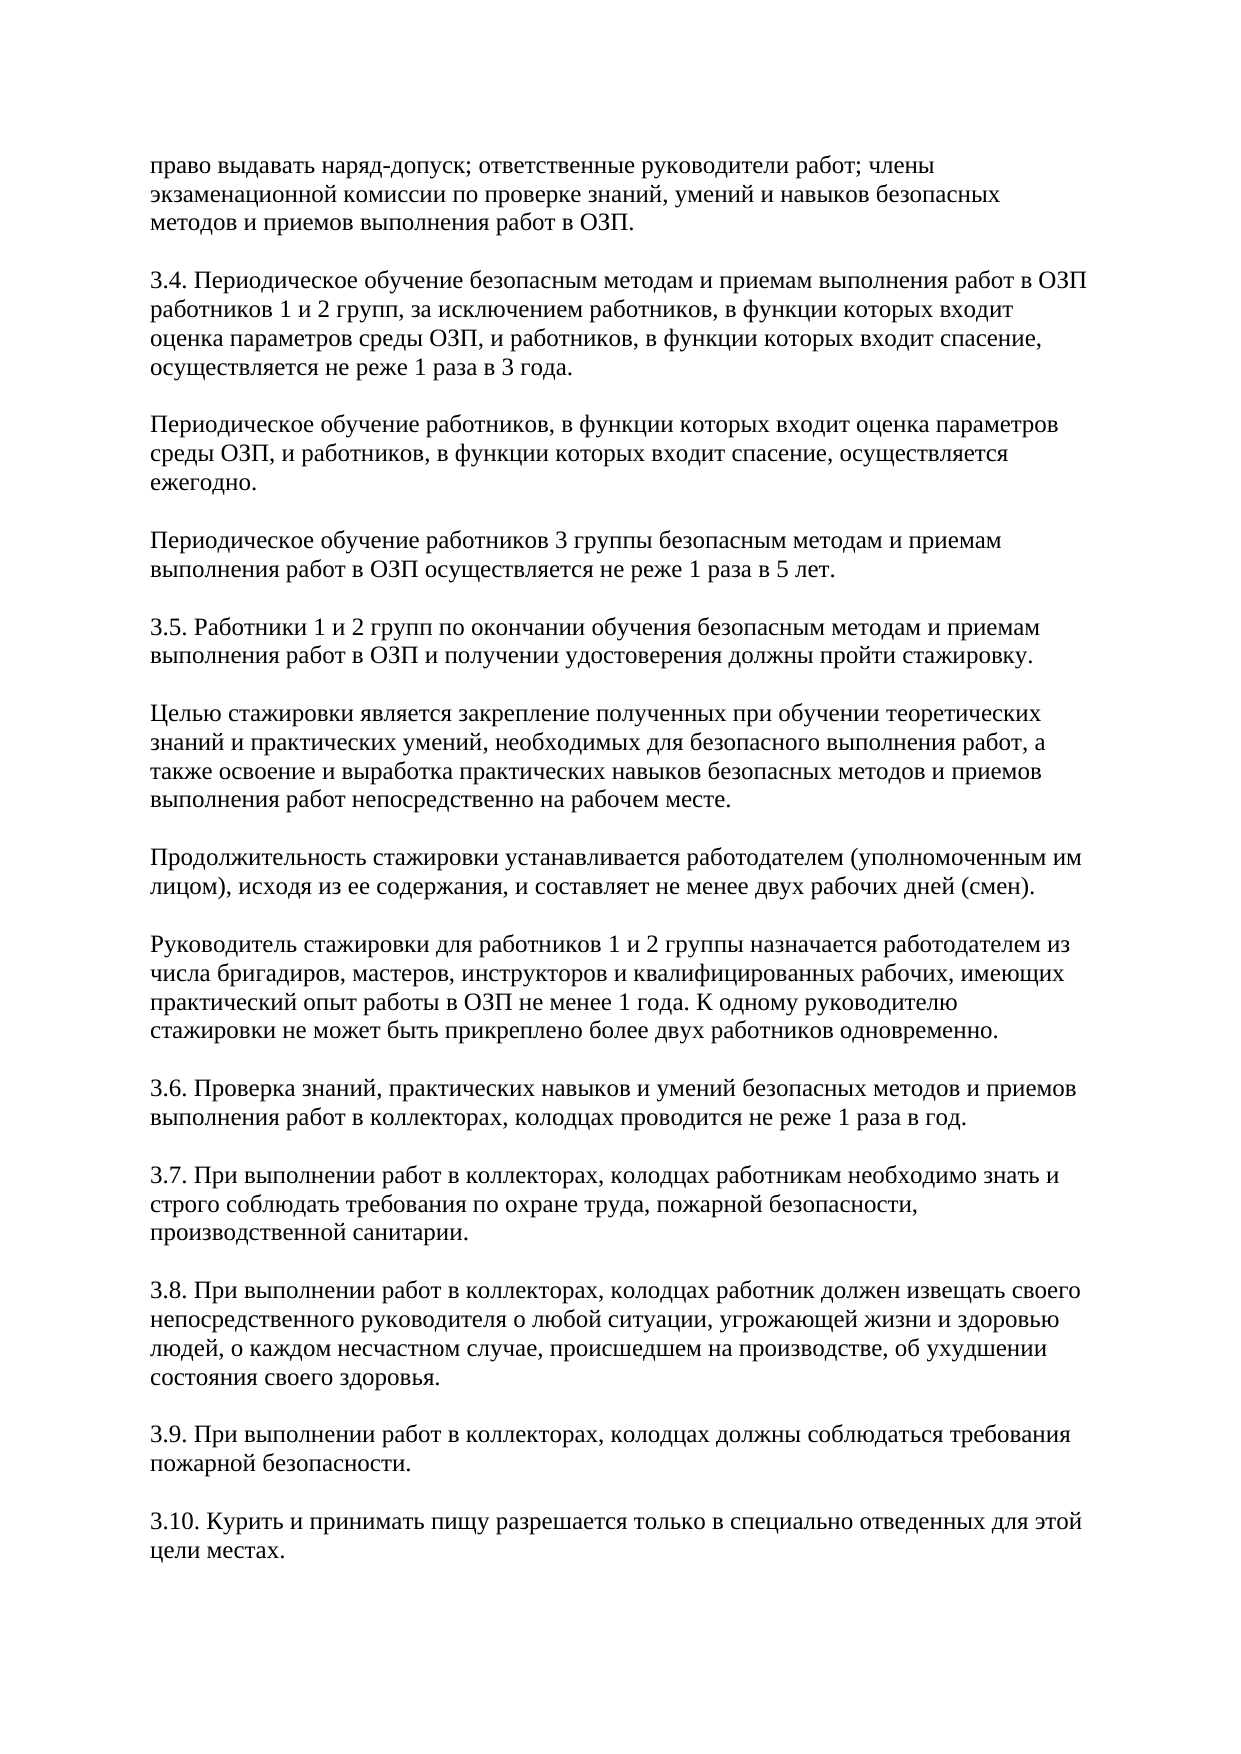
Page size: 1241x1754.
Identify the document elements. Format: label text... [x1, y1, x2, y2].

text 3.4. Периодическое обучение безопасным методам и приемам выполнения работ в ОЗП работников 1 и 2 групп, за исключением работников, в функции которых входит оценка параметров среды ОЗП, и работников, в функции которых входит спасение, осуществляется не реже 1 раза в 3 года. [150, 265, 1090, 380]
text 3.8. При выполнении работ в коллекторах, колодцах работник должен извещать своего непосредственного руководителя о любой ситуации, угрожающей жизни и здоровью людей, о каждом несчастном случае, происшедшем на производстве, об ухудшении состояния своего здоровья. [150, 1275, 1090, 1390]
text Руководитель стажировки для работников 1 и 2 группы назначается работодателем из числа бригадиров, мастеров, инструкторов и квалифицированных рабочих, имеющих практический опыт работы в ОЗП не менее 1 года. К одному руководителю стажировки не может быть прикреплено более двух работников одновременно. [150, 929, 1090, 1044]
text 3.10. Курить и принимать пищу разрешается только в специально отведенных для этой цели местах. [150, 1506, 1090, 1564]
text Периодическое обучение работников 3 группы безопасным методам и приемам выполнения работ в ОЗП осуществляется не реже 1 раза в 5 лет. [150, 525, 1090, 582]
text 3.7. При выполнении работ в коллекторах, колодцах работникам необходимо знать и строго соблюдать требования по охране труда, пожарной безопасности, производственной санитарии. [150, 1160, 1090, 1246]
text 3.5. Работники 1 и 2 групп по окончании обучения безопасным методам и приемам выполнения работ в ОЗП и получении удостоверения должны пройти стажировку. [150, 612, 1090, 669]
text Целью стажировки является закрепление полученных при обучении теоретических знаний и практических умений, необходимых для безопасного выполнения работ, а также освоение и выработка практических навыков безопасных методов и приемов выполнения работ непосредственно на рабочем месте. [150, 698, 1090, 813]
text Продолжительность стажировки устанавливается работодателем (уполномоченным им лицом), исходя из ее содержания, и составляет не менее двух рабочих дней (смен). [150, 842, 1090, 900]
text Периодическое обучение работников, в функции которых входит оценка параметров среды ОЗП, и работников, в функции которых входит спасение, осуществляется ежегодно. [150, 409, 1090, 496]
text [150, 150, 1090, 236]
text 3.9. При выполнении работ в коллекторах, колодцах должны соблюдаться требования пожарной безопасности. [150, 1419, 1090, 1477]
text 3.6. Проверка знаний, практических навыков и умений безопасных методов и приемов выполнения работ в коллекторах, колодцах проводится не реже 1 раза в год. [150, 1073, 1090, 1131]
